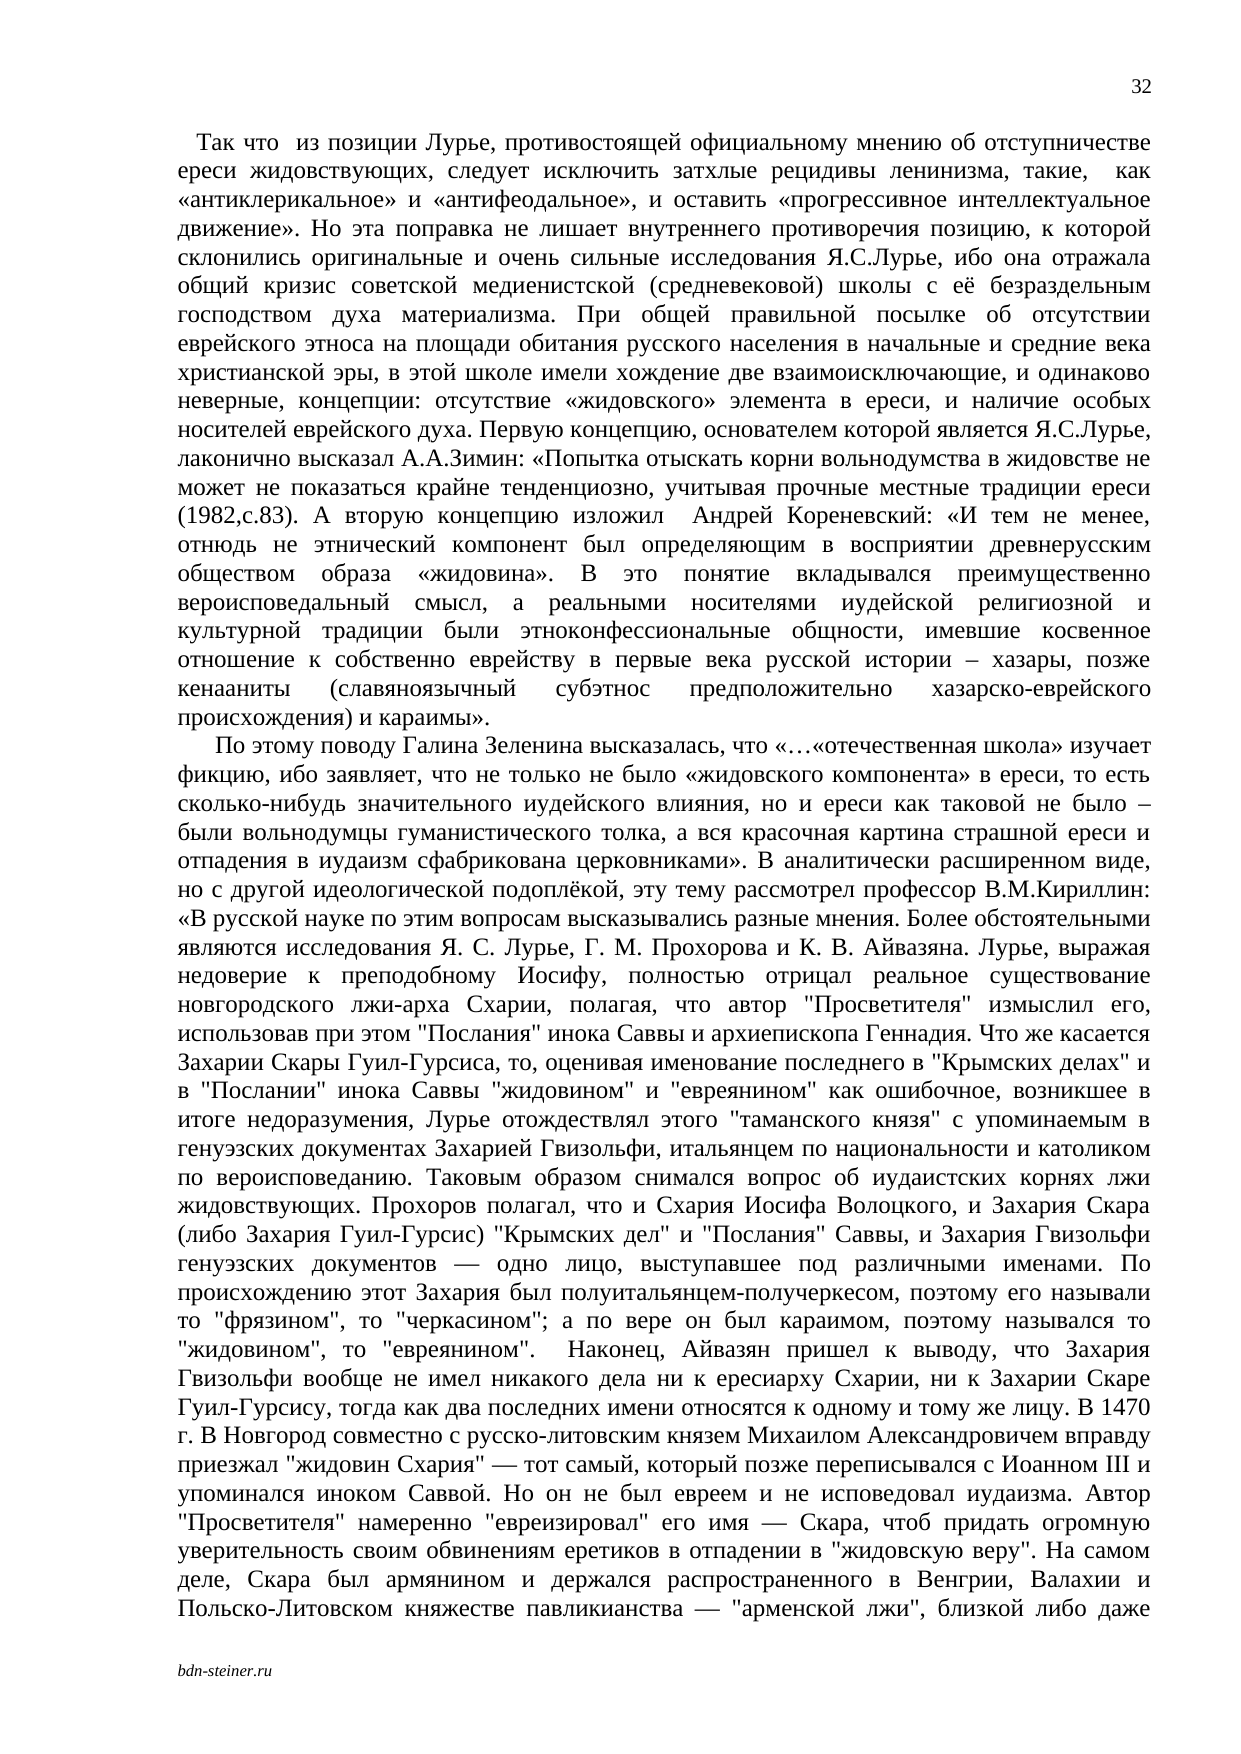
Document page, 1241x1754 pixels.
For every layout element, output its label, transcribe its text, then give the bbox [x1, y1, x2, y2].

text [177, 730, 1152, 1622]
text Так что из позиции Лурье, противостоящей официальному мнению об отступничестве ереси жидовствующих, следует исключить затхлые рецидивы ленинизма, такие, как «антиклерикальное» и «антифеодальное», и оставить «прогрессивное интеллектуальное движение». Но эта поправка не лишает внутреннего противоречия позицию, к которой склонились оригинальные и очень сильные исследования Я.С.Лурье, ибо она отражала общий кризис советской медиенистской (средневековой) школы с её безраздельным господством духа материализма. При общей правильной посылке об отсутствии еврейского этноса на площади обитания русского населения в начальные и средние века христианской эры, в этой школе имели хождение две взаимоисключающие, и одинаково неверные, концепции: отсутствие «жидовского» элемента в ереси, и наличие особых носителей еврейского духа. Первую концепцию, основателем которой является Я.С.Лурье, лаконично высказал А.А.Зимин: «Попытка отыскать корни вольнодумства в жидовстве не может не показаться крайне тенденциозно, учитывая прочные местные традиции ереси (1982,с.83). А вторую концепцию изложил Андрей Кореневский: «И тем не менее, отнюдь не этнический компонент был определяющим в восприятии древнерусским обществом образа «жидовина». В это понятие вкладывался преимущественно вероисповедальный смысл, а реальными носителями иудейской религиозной и культурной традиции были этноконфессиональные общности, имевшие косвенное отношение к собственно еврейству в первые века русской истории – хазары, позже кенааниты (славяноязычный субэтнос предположительно хазарско-еврейского происхождения) и караимы». [177, 127, 1152, 730]
